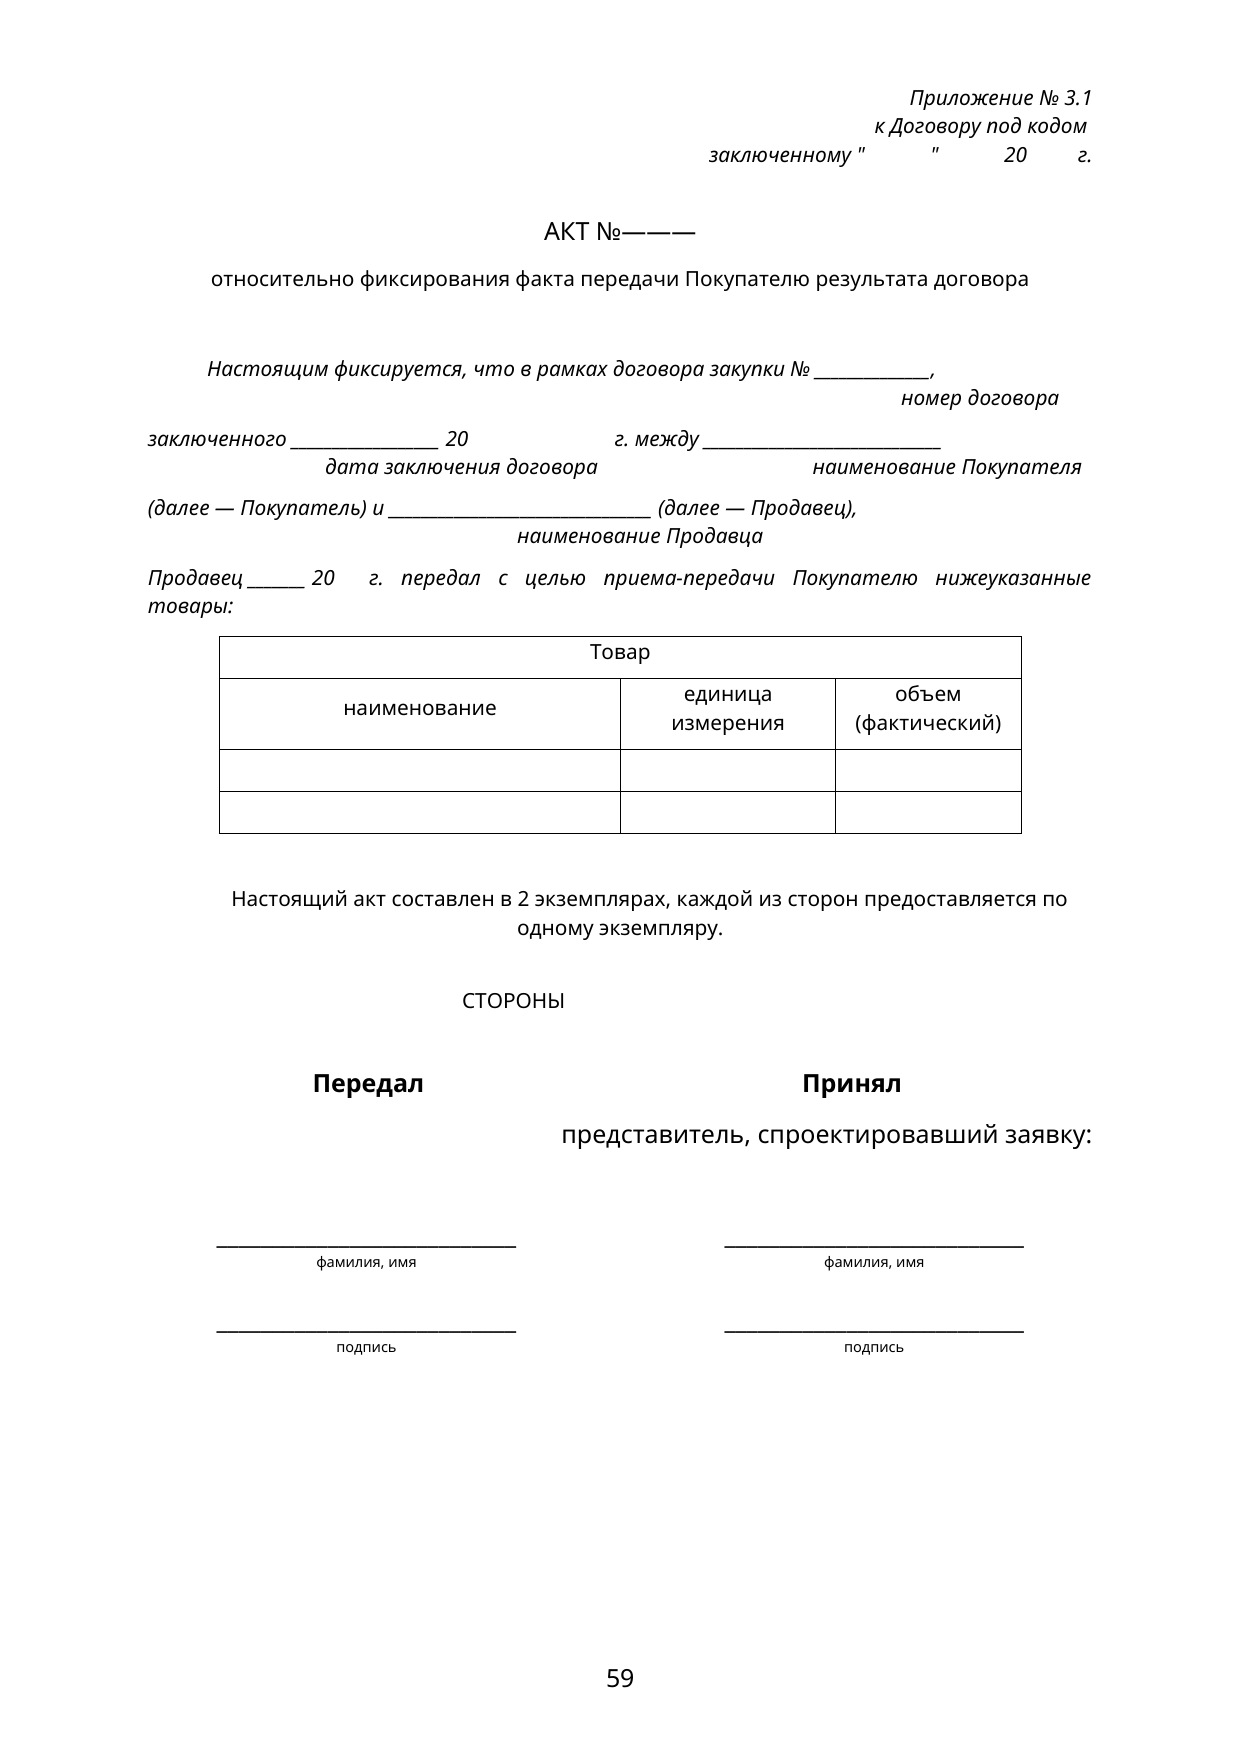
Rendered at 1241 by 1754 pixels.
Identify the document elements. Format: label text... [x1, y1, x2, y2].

text заключенного __________________ 20 г. между _____________________________ [148, 424, 1092, 452]
text относительно фиксирования факта передачи Покупателю результата договора [148, 264, 1092, 293]
table_cell ___________________________ подпись [112, 1303, 620, 1387]
table_cell единица измерения [621, 679, 835, 748]
table_cell [836, 792, 1021, 832]
table_header ___________________________ фамилия, имя [112, 1218, 620, 1303]
text (далее — Покупатель) и ________________________________ (далее — Продавец), [148, 493, 1093, 522]
table_cell [220, 750, 620, 791]
table_cell наименование [220, 679, 620, 748]
table_header Принял [600, 1066, 1104, 1116]
text наименование Продавца [517, 522, 1130, 550]
table_cell [836, 750, 1021, 791]
table_cell [621, 792, 835, 832]
text Настоящий акт составлен в 2 экземплярах, каждой из сторон предоставляется по одному экземпляру. [148, 884, 1092, 941]
table_header Товар [220, 637, 1021, 678]
table_header Передал [136, 1066, 600, 1116]
table_cell [220, 792, 620, 832]
table_cell объем (фактический) [836, 679, 1021, 748]
text Продавец _______ 20 г. передал с целью приема-передачи Покупателю нижеуказанные товары: [148, 563, 1092, 619]
text представитель, спроектировавший заявку: [148, 1116, 1092, 1151]
text АКТ №——— [148, 213, 1092, 248]
table_header ___________________________ фамилия, имя [620, 1218, 1128, 1303]
text к Договору под кодом заключенному " " 20 г. [148, 112, 1092, 168]
text номер договора [901, 383, 1092, 411]
text Настоящим фиксируется, что в рамках договора закупки № ______________, [148, 354, 1092, 383]
table_cell [621, 750, 835, 791]
table_cell ___________________________ подпись [620, 1303, 1128, 1387]
text Приложение № 3.1 [148, 83, 1092, 112]
text дата заключения договора наименование Покупателя [325, 452, 1130, 481]
text СТОРОНЫ [148, 987, 1092, 1015]
